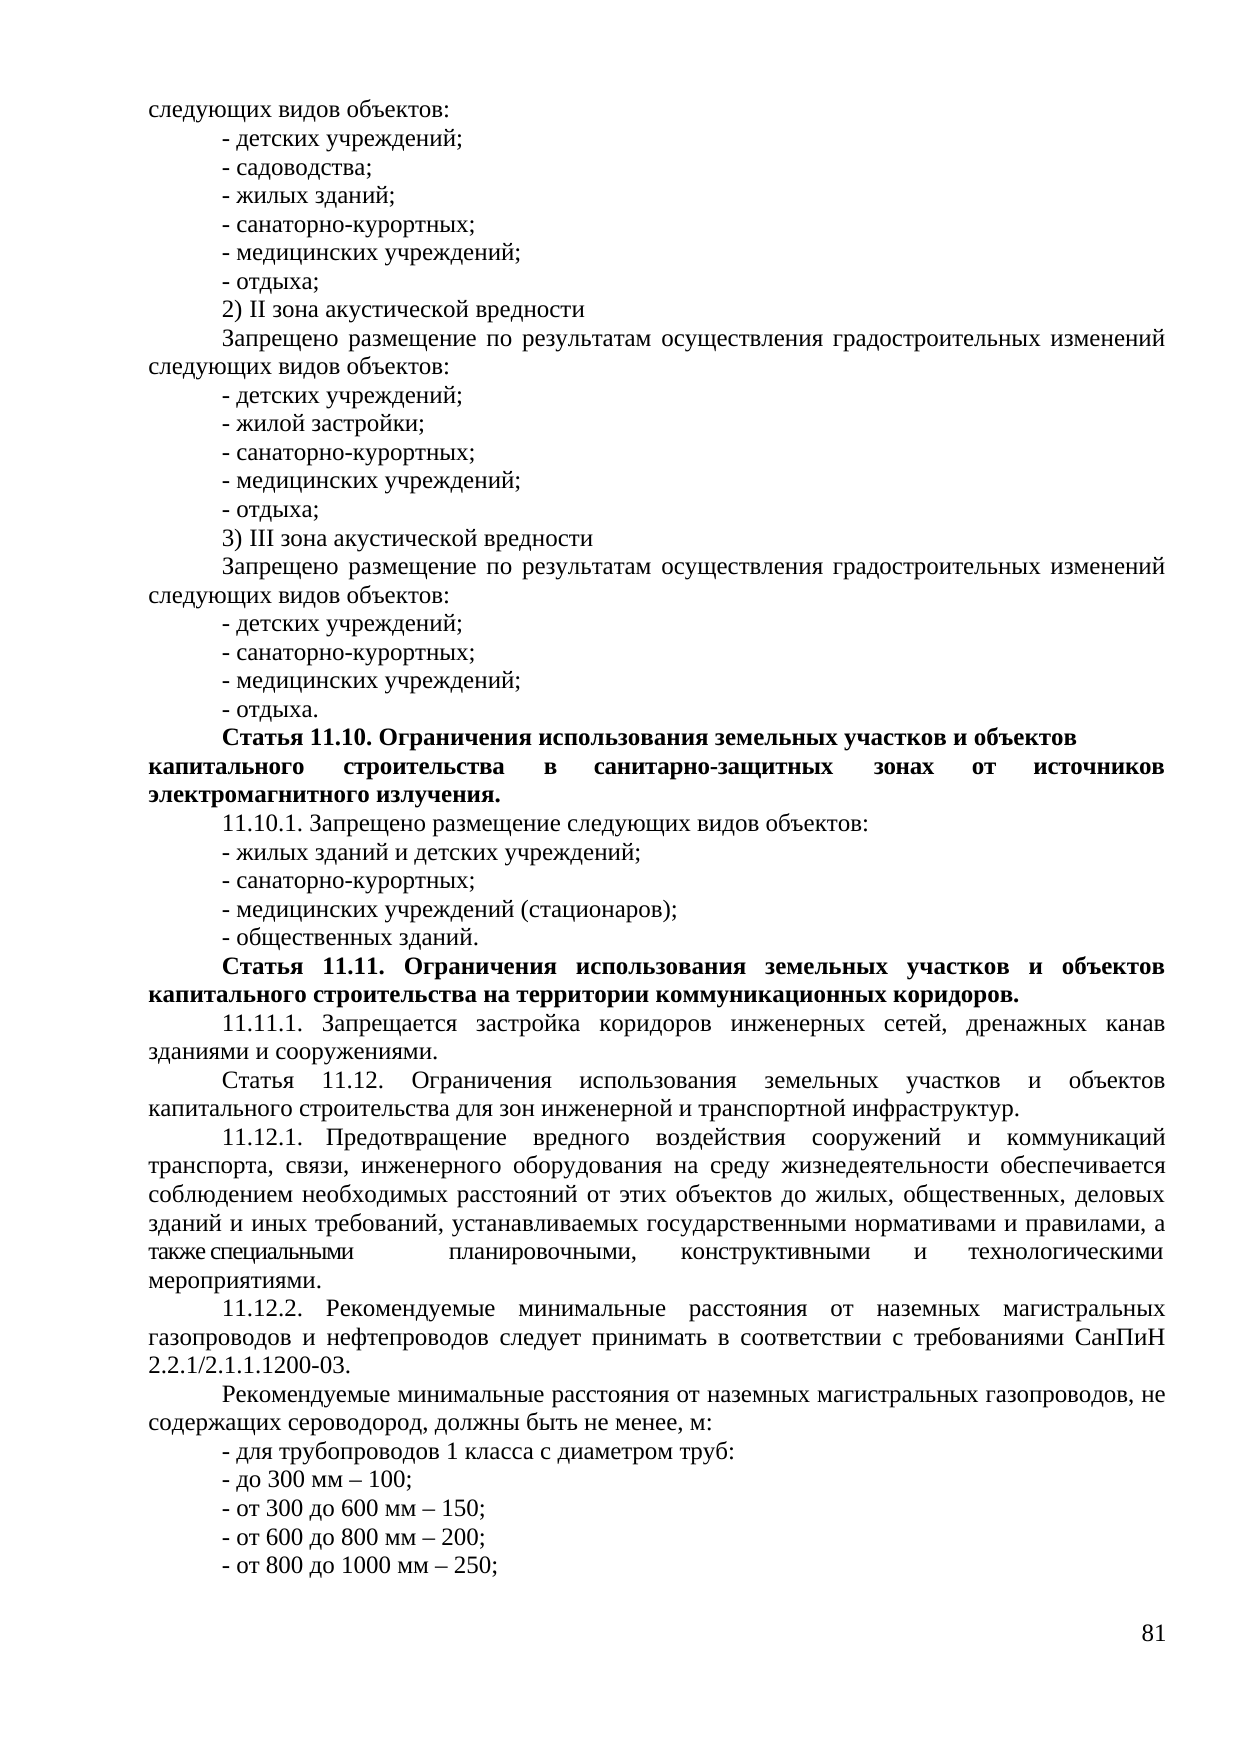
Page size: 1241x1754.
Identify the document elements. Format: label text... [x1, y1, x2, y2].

list медицинских учреждений; [222, 666, 1166, 694]
list жилой застройки; [222, 409, 1166, 437]
list для трубопроводов 1 класса с диаметром труб: [222, 1436, 1166, 1465]
text 11.10.1. Запрещено размещение следующих видов объектов: [222, 808, 1166, 837]
list садоводства; [222, 152, 1166, 181]
text Запрещено размещение по результатам осуществления градостроительных изменений следующих видов объектов: [148, 552, 1166, 609]
text 11.11.1. Запрещается застройка коридоров инженерных сетей, дренажных канав зданиями и сооружениями. [148, 1008, 1166, 1065]
text электромагнитного излучения. [148, 780, 1166, 808]
list жилых зданий; [222, 181, 1166, 209]
list жилых зданий и детских учреждений; [222, 837, 1166, 866]
list от 800 до 1000 мм – 250; [222, 1551, 1166, 1579]
list общественных зданий. [222, 923, 1166, 951]
list медицинских учреждений; [222, 238, 1166, 266]
list отдыха; [222, 494, 1166, 523]
list Рекомендуемые минимальные расстояния от наземных магистральных газопроводов и нефтепроводов следует принимать в соответствии с требованиями СанПиН 2.2.1/2.1.1.1200-03. [148, 1294, 1166, 1379]
list медицинских учреждений (стационаров); [222, 894, 1166, 923]
text Рекомендуемые минимальные расстояния от наземных магистральных газопроводов, не содержащих сероводород, должны быть не менее, м: [148, 1379, 1166, 1436]
text 3) III зона акустической вредности [222, 523, 1166, 552]
list детских учреждений; [222, 123, 1166, 152]
list санаторно-курортных; [222, 209, 1166, 238]
list Предотвращение вредного воздействия сооружений и коммуникаций транспорта, связи, инженерного оборудования на среду жизнедеятельности обеспечивается соблюдением необходимых расстояний от этих объектов до жилых, общественных, деловых зданий и иных требований, устанавливаемых государственными нормативами и правилами, а также специальными планировочными, конструктивными и технологическими мероприятиями. [148, 1122, 1166, 1294]
text Статья 11.12. Ограничения использования земельных участков и объектов капитального строительства для зон инженерной и транспортной инфраструктур. [148, 1065, 1166, 1122]
text Статья 11.10. Ограничения использования земельных участков и объектов капитального строительства в санитарно-защитных зонах от источников [148, 723, 1166, 780]
list медицинских учреждений; [222, 466, 1166, 494]
text Запрещено размещение по результатам осуществления градостроительных изменений следующих видов объектов: [148, 323, 1166, 380]
text следующих видов объектов: [148, 95, 1166, 123]
list детских учреждений; [222, 609, 1166, 637]
list санаторно-курортных; [222, 866, 1166, 894]
list отдыха; [222, 266, 1166, 295]
text 2) II зона акустической вредности [222, 295, 1166, 323]
list санаторно-курортных; [222, 437, 1166, 466]
list от 300 до 600 мм – 150; [222, 1493, 1166, 1522]
text Статья 11.11. Ограничения использования земельных участков и объектов капитального строительства на территории коммуникационных коридоров. [148, 951, 1166, 1008]
list до 300 мм – 100; [222, 1465, 1166, 1493]
list отдыха. [222, 694, 1166, 723]
list санаторно-курортных; [222, 637, 1166, 666]
text 81 [148, 1618, 1166, 1647]
list детских учреждений; [222, 380, 1166, 409]
list от 600 до 800 мм – 200; [222, 1522, 1166, 1551]
